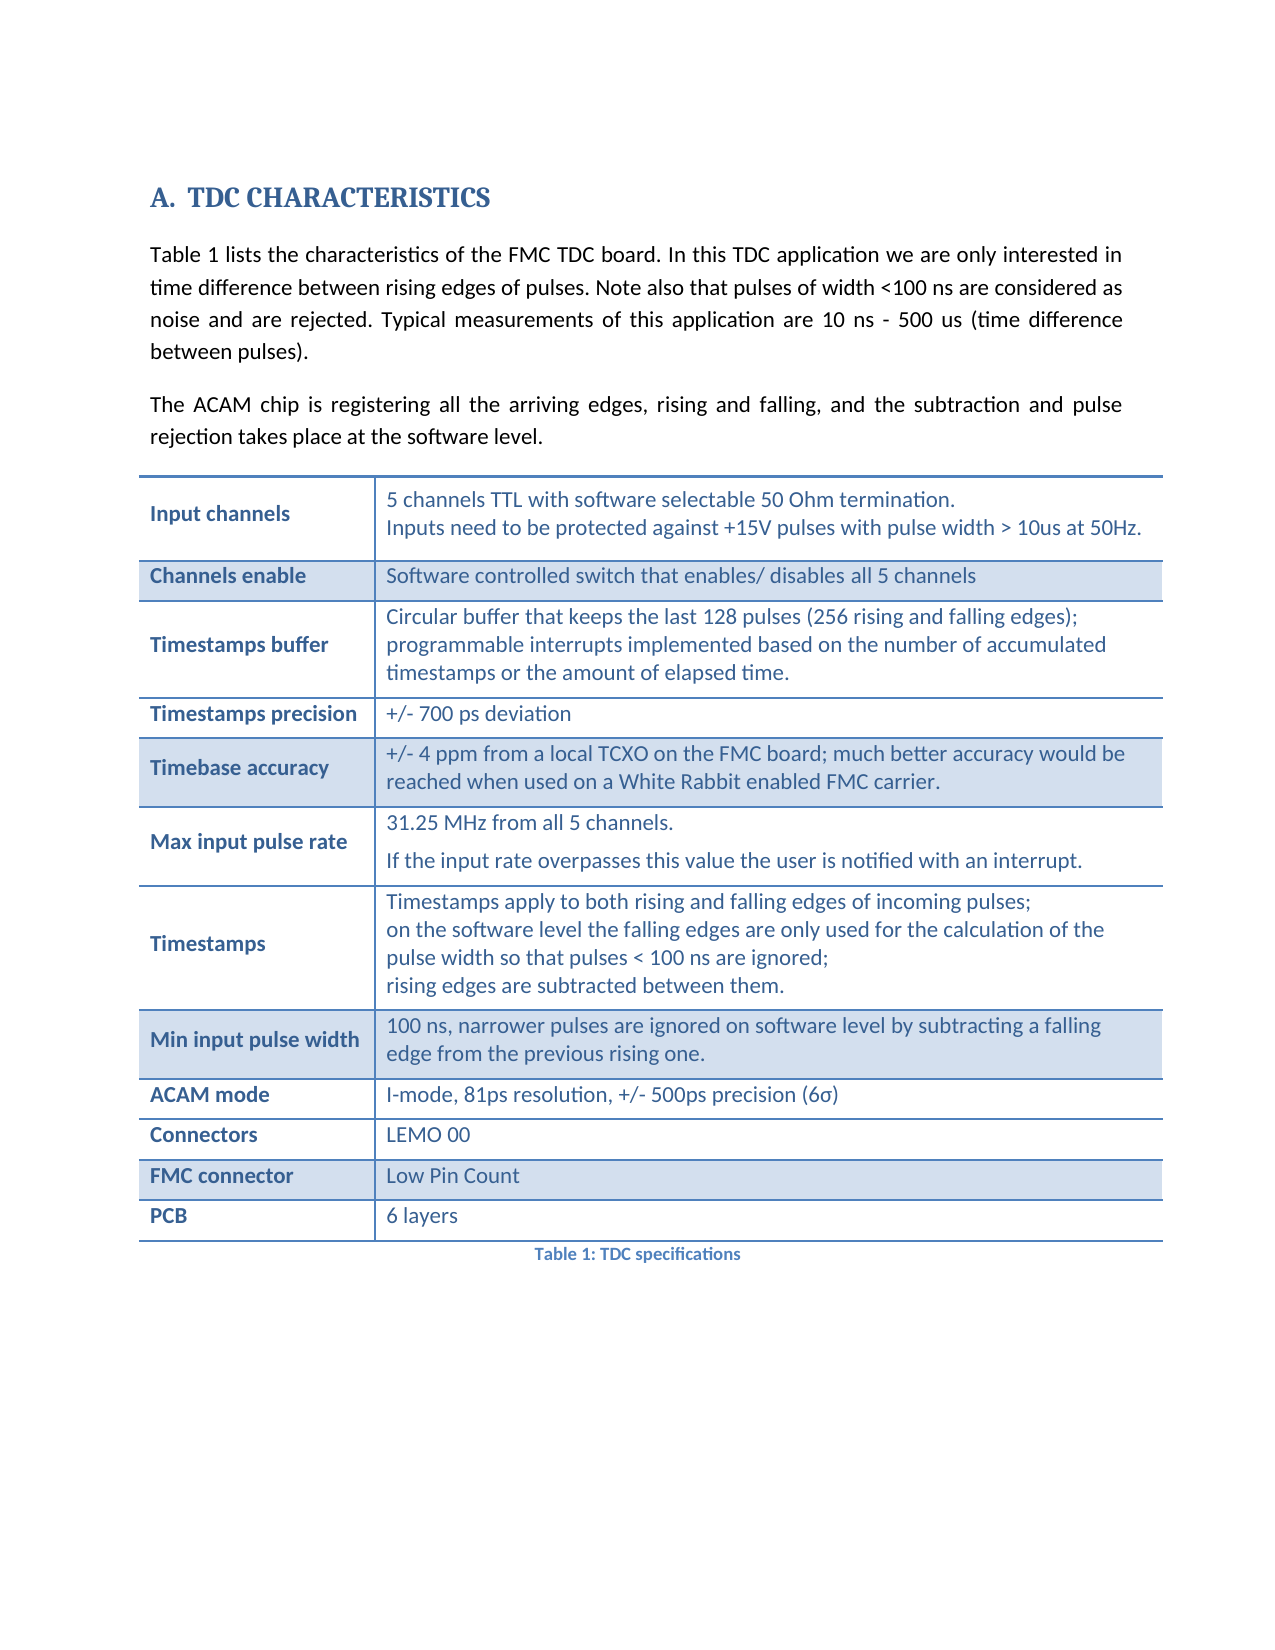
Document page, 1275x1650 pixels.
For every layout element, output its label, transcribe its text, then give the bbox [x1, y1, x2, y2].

table_cell +/- 4 ppm from a local TCXO on the FMC board; much better accuracy would be reached when used on a White Rabbit enabled FMC carrier. [376, 739, 1162, 806]
table_cell Channels enable [139, 562, 374, 600]
table_cell Timebase accuracy [139, 739, 374, 806]
table_cell I-mode, 81ps resolution, +/- 500ps precision (6σ) [376, 1080, 1162, 1118]
table_cell Software controlled switch that enables/ disables all 5 channels [376, 562, 1162, 600]
table_header Input channels [139, 478, 374, 559]
table_cell +/- 700 ps deviation [376, 699, 1162, 737]
text Table 1 lists the characteristics of the FMC TDC board. In this TDC application we are only interested in time difference between rising edges of pulses. Note also that pulses of width <100 ns are considered as noise and are rejected. Typical measurements of this application are 10 ns - 500 us (time difference between pulses). [150, 241, 1125, 365]
table_cell 31.25 MHz from all 5 channels. If the input rate overpasses this value the user is notified with an interrupt. [376, 808, 1162, 885]
table_cell Max input pulse rate [139, 808, 374, 885]
table_cell Connectors [139, 1120, 374, 1159]
table_cell Timestamps [139, 887, 374, 1009]
table_cell PCB [139, 1201, 374, 1240]
table_header 5 channels TTL with software selectable 50 Ohm termination. Inputs need to be protected against +15V pulses with pulse width > 10us at 50Hz. [376, 478, 1162, 559]
subtitle TDC CHARACTERISTICS [150, 181, 1125, 215]
text The ACAM chip is registering all the arriving edges, rising and falling, and the subtraction and pulse rejection takes place at the software level. [150, 390, 1125, 450]
table_cell Circular buffer that keeps the last 128 pulses (256 rising and falling edges); programmable interrupts implemented based on the number of accumulated timestamps or the amount of elapsed time. [376, 602, 1162, 697]
table_cell 6 layers [376, 1201, 1162, 1240]
table_cell Timestamps precision [139, 699, 374, 737]
table_cell Min input pulse width [139, 1011, 374, 1078]
table_cell LEMO 00 [376, 1120, 1162, 1159]
table_cell FMC connector [139, 1161, 374, 1199]
table_cell 100 ns, narrower pulses are ignored on software level by subtracting a falling edge from the previous rising one. [376, 1011, 1162, 1078]
table_cell ACAM mode [139, 1080, 374, 1118]
table_cell Timestamps apply to both rising and falling edges of incoming pulses; on the software level the falling edges are only used for the calculation of the pulse width so that pulses < 100 ns are ignored; rising edges are subtracted between them. [376, 887, 1162, 1009]
table_cell Low Pin Count [376, 1161, 1162, 1199]
table_cell Timestamps buffer [139, 602, 374, 697]
